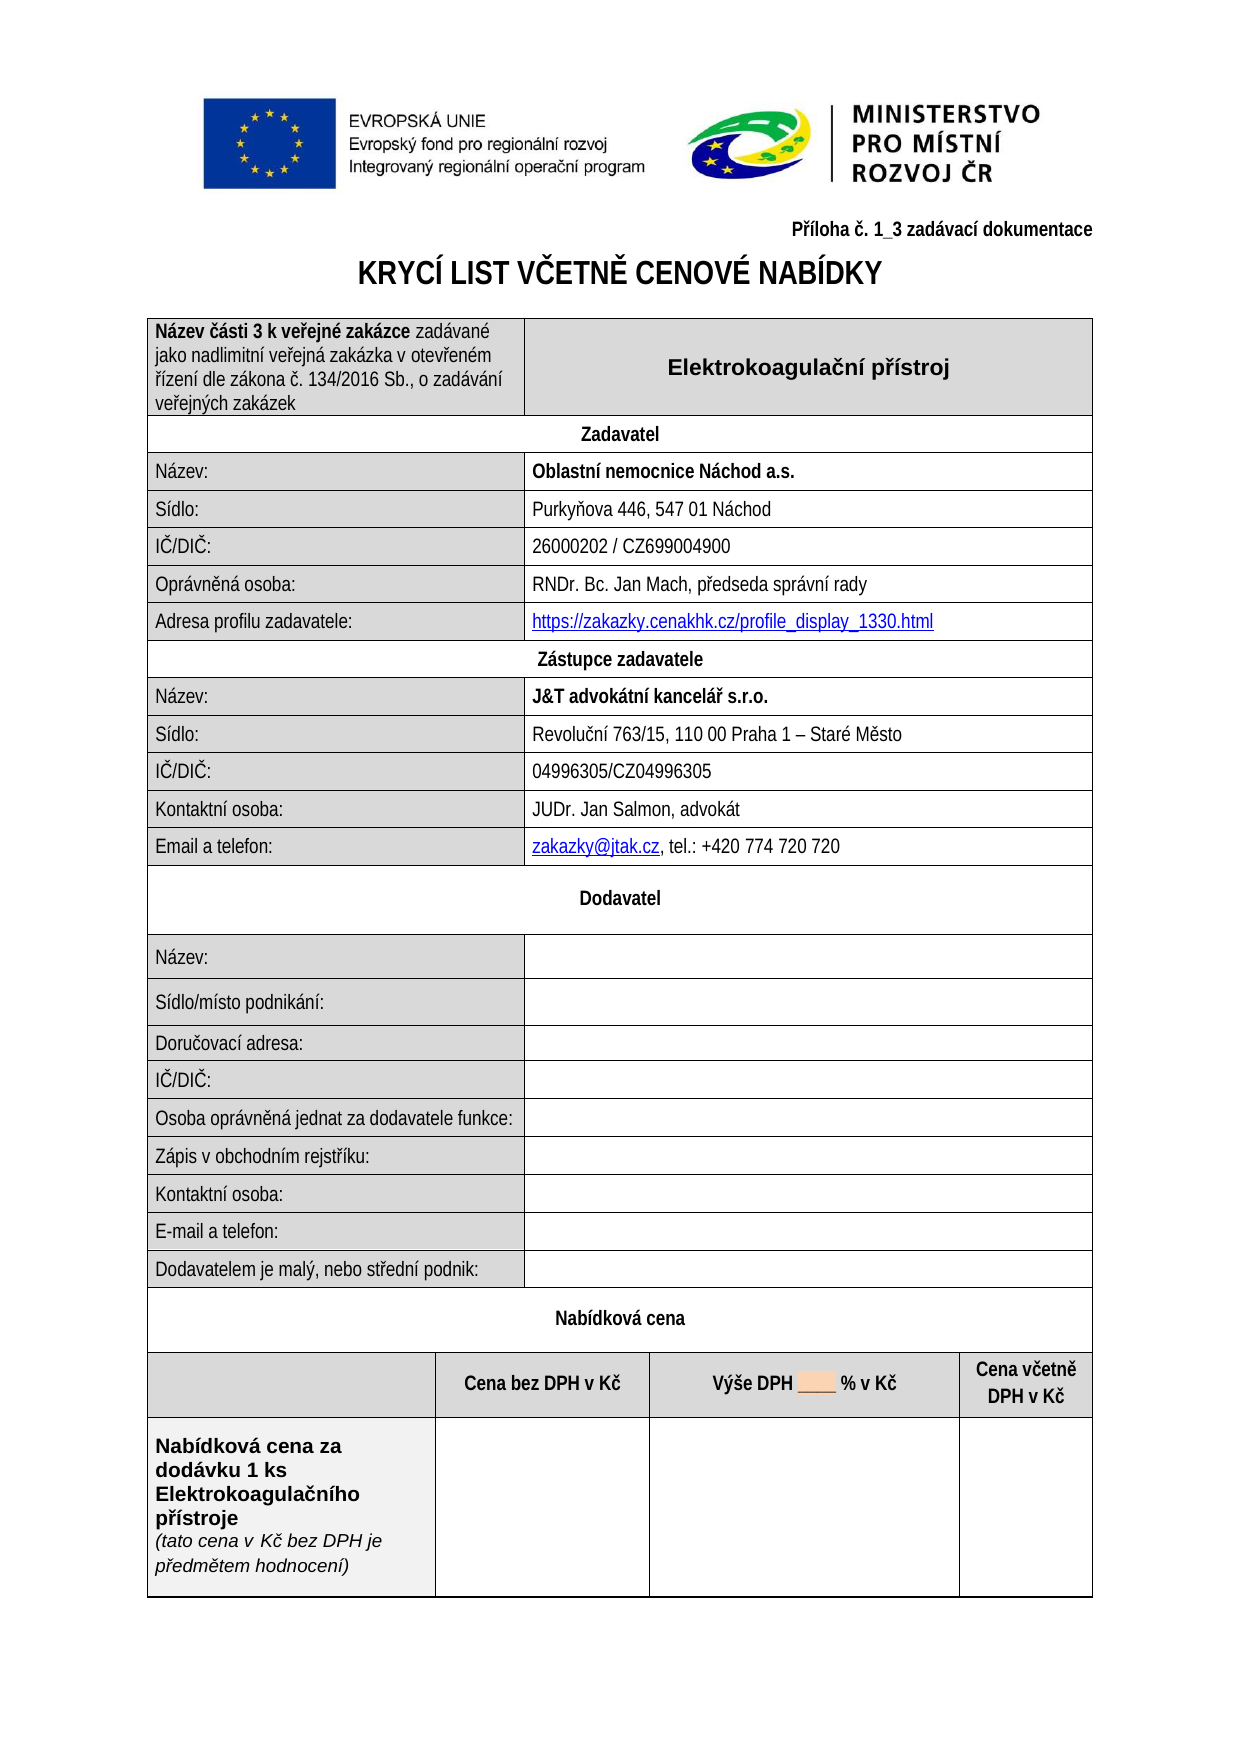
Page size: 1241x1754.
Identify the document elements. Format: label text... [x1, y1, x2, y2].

table_cell Oprávněná osoba: [148, 566, 524, 602]
table_cell Název: [148, 935, 524, 978]
table_cell [525, 1137, 1092, 1174]
table_cell [525, 935, 1092, 978]
table_cell [525, 1099, 1092, 1136]
table_cell [436, 1418, 649, 1596]
table_cell Sídlo/místo podnikání: [148, 979, 524, 1025]
table_cell Cena bez DPH v Kč [436, 1353, 649, 1417]
table_cell Nabídková cena za dodávku 1 ks Elektrokoagulačního přístroje (tato cena v Kč bez DPH je předmětem hodnocení) [148, 1418, 435, 1596]
table_cell RNDr. Bc. Jan Mach, předseda správní rady [525, 566, 1092, 602]
table_cell Osoba oprávněná jednat za dodavatele funkce: [148, 1099, 524, 1136]
table_cell [525, 1251, 1092, 1287]
table_cell Oblastní nemocnice Náchod a.s. [525, 453, 1092, 490]
table_cell zakazky@jtak.cz, tel.: +420 774 720 720 [525, 828, 1092, 865]
table_cell Purkyňova 446, 547 01 Náchod [525, 491, 1092, 527]
table_cell Nabídková cena [148, 1288, 1092, 1352]
table_cell Adresa profilu zadavatele: [148, 603, 524, 640]
table_cell IČ/DIČ: [148, 528, 524, 565]
table_cell Sídlo: [148, 716, 524, 752]
table_cell [525, 979, 1092, 1025]
table_cell J&T advokátní kancelář s.r.o. [525, 678, 1092, 715]
table_cell [525, 1061, 1092, 1098]
text Příloha č. 1_3 zadávací dokumentace [148, 217, 1093, 241]
table_cell [525, 1213, 1092, 1249]
table_cell Cena včetně DPH v Kč [960, 1353, 1092, 1417]
table_cell Sídlo: [148, 491, 524, 527]
table_cell 26000202 / CZ699004900 [525, 528, 1092, 565]
table_cell Zápis v obchodním rejstříku: [148, 1137, 524, 1174]
table_cell [525, 1026, 1092, 1060]
table_cell https://zakazky.cenakhk.cz/profile_display_1330.html [525, 603, 1092, 640]
table_cell Výše DPH ____ % v Kč [650, 1353, 959, 1417]
table_cell Revoluční 763/15, 110 00 Praha 1 – Staré Město [525, 716, 1092, 752]
table_cell JUDr. Jan Salmon, advokát [525, 791, 1092, 827]
table_cell Email a telefon: [148, 828, 524, 865]
text KRYCÍ LIST VČETNĚ CENOVÉ NABÍDKY [148, 253, 1093, 291]
table_cell Název: [148, 678, 524, 715]
table_cell Zástupce zadavatele [148, 641, 1092, 677]
table_header Název části 3 k veřejné zakázce zadávané jako nadlimitní veřejná zakázka v otevřeném řízení dle zákona č. 134/2016 Sb., o zadávání veřejných zakázek [148, 319, 524, 415]
table_cell [525, 1175, 1092, 1212]
table_cell 04996305/CZ04996305 [525, 753, 1092, 790]
table_cell [148, 1353, 435, 1417]
table_cell IČ/DIČ: [148, 753, 524, 790]
table_cell Dodavatel [148, 866, 1092, 934]
table_cell Kontaktní osoba: [148, 791, 524, 827]
table_cell Název: [148, 453, 524, 490]
table_cell Kontaktní osoba: [148, 1175, 524, 1212]
table_cell IČ/DIČ: [148, 1061, 524, 1098]
table_cell Zadavatel [148, 416, 1092, 452]
table_header Elektrokoagulační přístroj [525, 319, 1092, 415]
table_cell Doručovací adresa: [148, 1026, 524, 1060]
table_cell Dodavatelem je malý, nebo střední podnik: [148, 1251, 524, 1287]
table_cell [960, 1418, 1092, 1596]
table_cell E-mail a telefon: [148, 1213, 524, 1249]
table_cell [650, 1418, 959, 1596]
